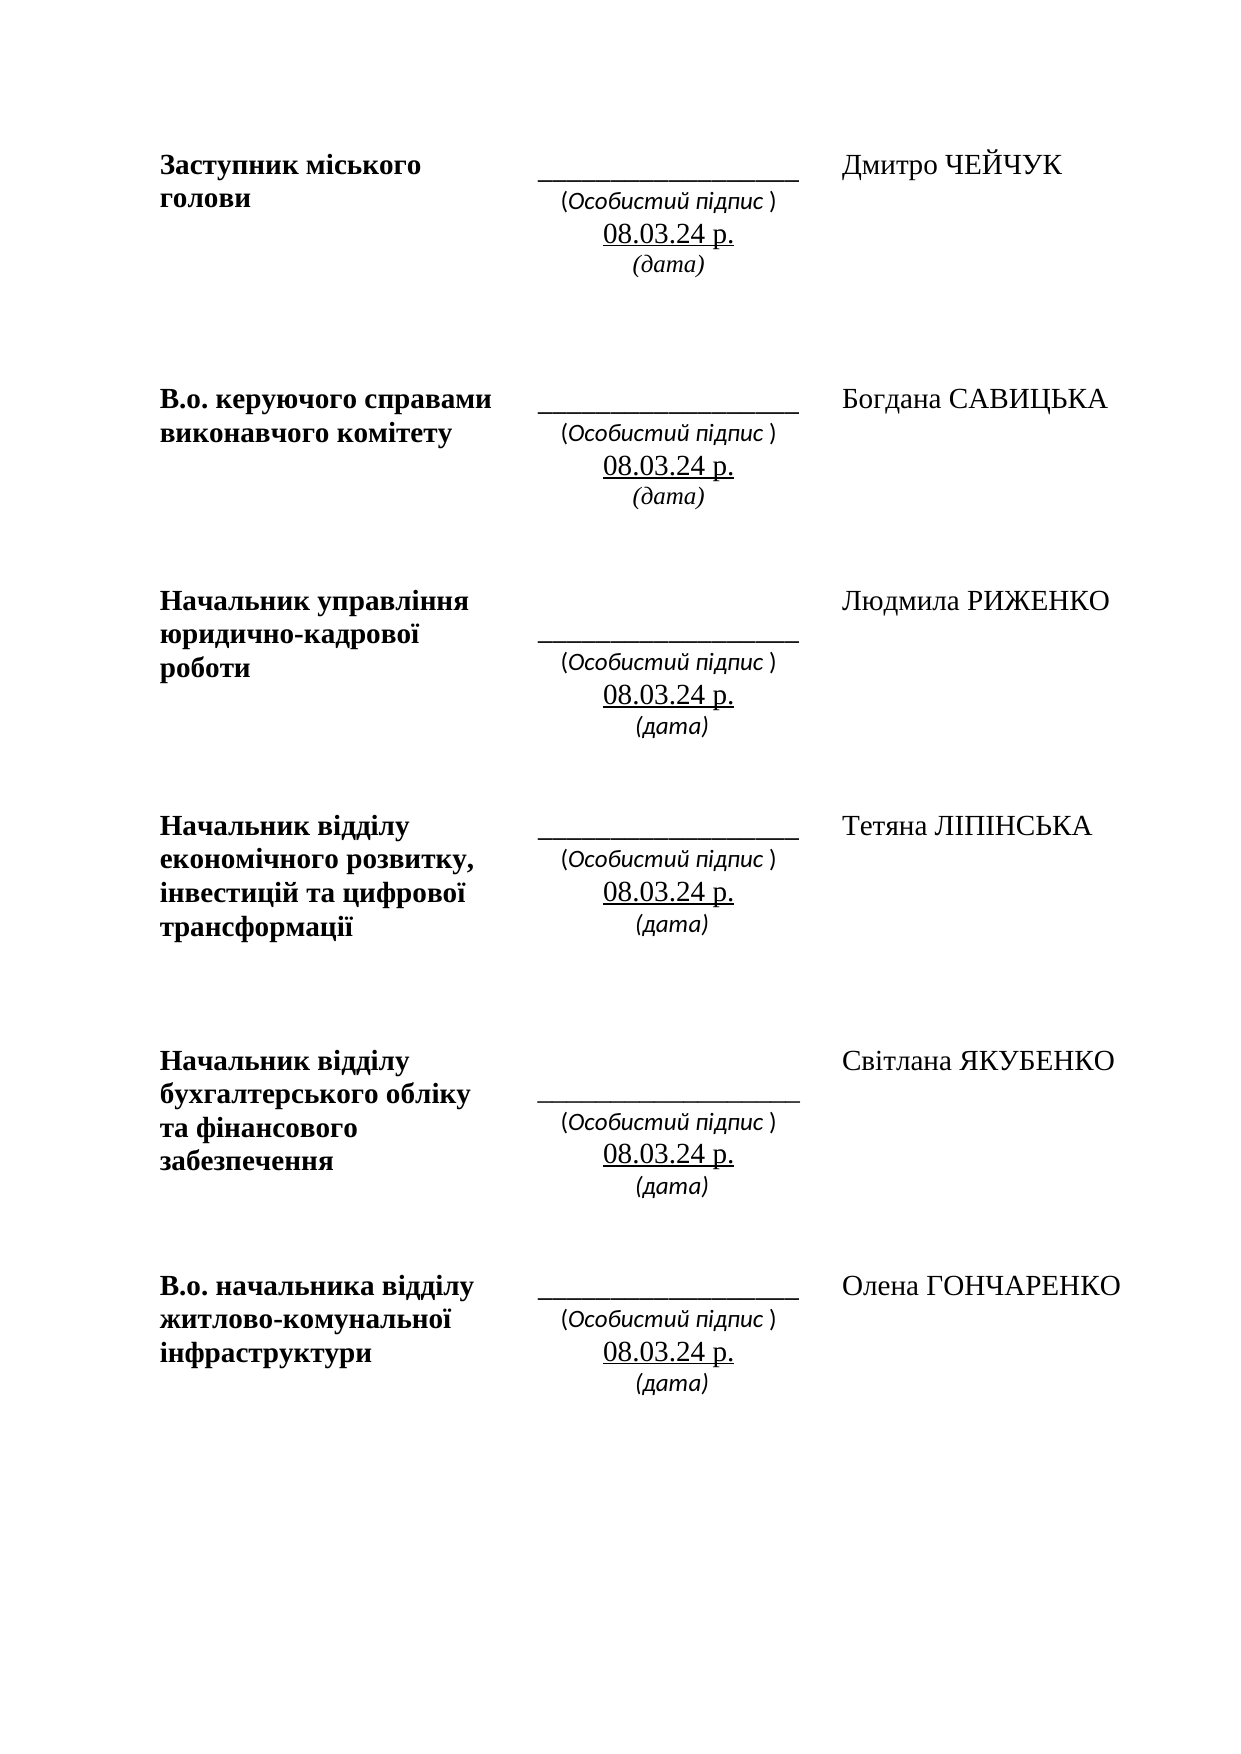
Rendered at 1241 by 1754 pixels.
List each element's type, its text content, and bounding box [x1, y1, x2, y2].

table_header Дмитро ЧЕЙЧУК [831, 147, 1210, 382]
table_cell Олена ГОНЧАРЕНКО [831, 1234, 1210, 1433]
table_cell __________________ (Особистий підпис ) 08.03.24 р. (дата) __________________ (Особистий підпис ) 08.03.24 р. (дата) [506, 808, 831, 1234]
table_cell __________________ (Особистий підпис ) 08.03.24 р. (дата) [506, 1234, 831, 1433]
table_cell В.о. керуючого справами виконавчого комітету Начальник управління юридично-кадрової роботи [148, 382, 506, 808]
table_cell Богдана САВИЦЬКА Людмила РИЖЕНКО [831, 382, 1210, 808]
table_header Заступник міського голови [148, 147, 506, 382]
table_cell Начальник відділу економічного розвитку, інвестицій та цифрової трансформації Начальник відділу бухгалтерського обліку та фінансового забезпечення [148, 808, 506, 1234]
table_cell В.о. начальника відділу житлово-комунальної інфраструктури [148, 1234, 506, 1433]
table_header __________________ (Особистий підпис ) 08.03.24 р. (дата) [506, 147, 831, 382]
table_cell Тетяна ЛІПІНСЬКА Світлана ЯКУБЕНКО [831, 808, 1210, 1234]
table_cell __________________ (Особистий підпис ) 08.03.24 р. (дата) __________________ (Особистий підпис ) 08.03.24 р. (дата) [506, 382, 831, 808]
